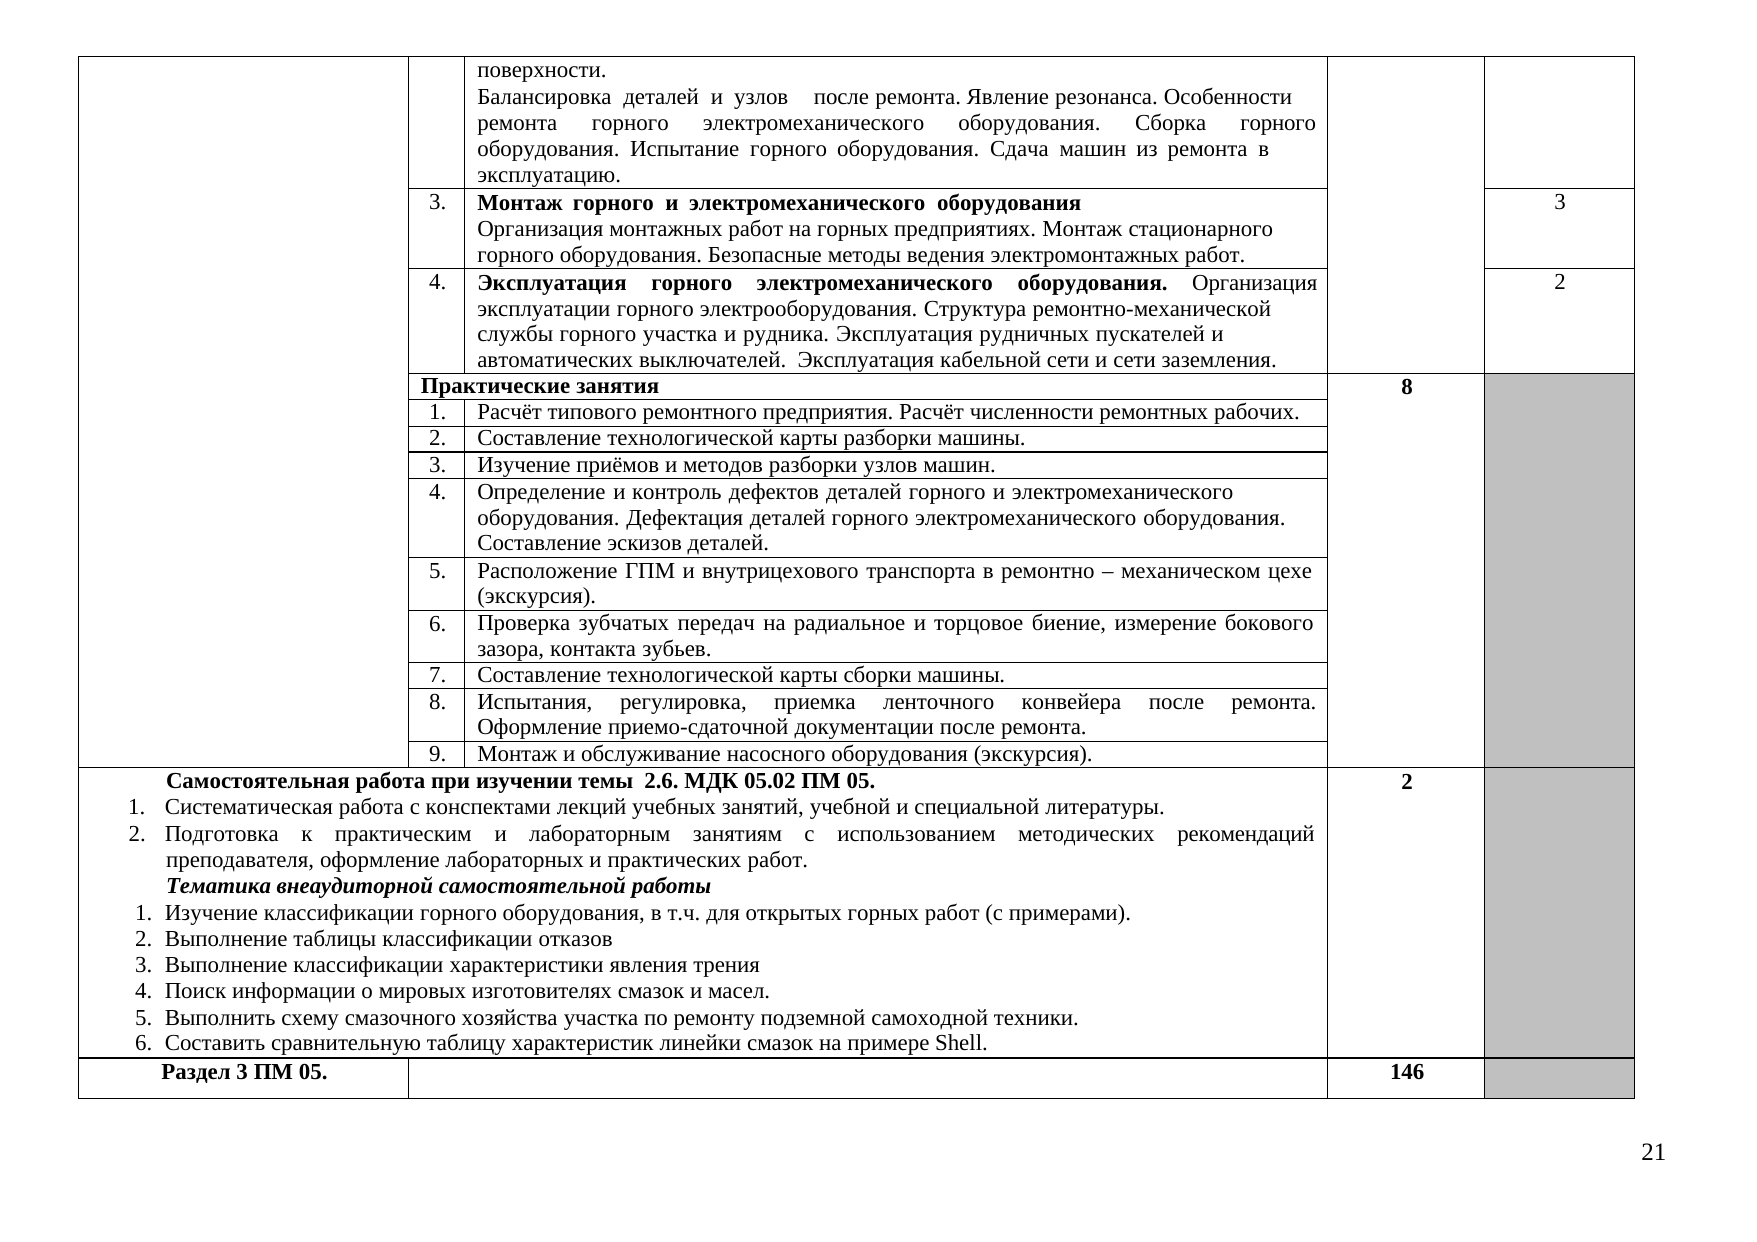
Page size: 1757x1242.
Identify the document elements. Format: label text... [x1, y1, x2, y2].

table_header [1485, 57, 1634, 188]
table_cell 146 [1328, 1059, 1484, 1098]
table_cell 3. [409, 189, 464, 268]
table_cell 5. [409, 558, 464, 609]
table_cell Эксплуатация горного электромеханического оборудования. Организация эксплуатации горного электрооборудования. Структура ремонтно-механической службы горного участка и рудника. Эксплуатация рудничных пускателей и автоматических выключателей. Эксплуатация кабельной сети и сети заземления. [465, 269, 1327, 373]
table_cell Монтаж горного и электромеханического оборудования Организация монтажных работ на горных предприятиях. Монтаж стационарного горного оборудования. Безопасные методы ведения электромонтажных работ. [465, 189, 1327, 268]
table_cell 3 [1485, 189, 1634, 268]
table_cell 6. [409, 611, 464, 662]
table_cell 1. [409, 400, 464, 426]
table_cell Раздел 3 ПМ 05. [79, 1059, 408, 1098]
table_cell Самостоятельная работа при изучении темы 2.6. МДК 05.02 ПМ 05. Систематическая работа с конспектами лекций учебных занятий, учебной и специальной литературы. Подготовка к практическим и лабораторным занятиям с использованием методических рекомендаций преподавателя, оформление лабораторных и практических работ. Тематика внеаудиторной самостоятельной работы Изучение классификации горного оборудования, в т.ч. для открытых горных работ (с примерами). Выполнение таблицы классификации отказов Выполнение классификации характеристики явления трения Поиск информации о мировых изготовителях смазок и масел. Выполнить схему смазочного хозяйства участка по ремонту подземной самоходной техники. Составить сравнительную таблицу характеристик линейки смазок на примере Shell. [79, 768, 1327, 1057]
table_cell Практические занятия [409, 374, 1327, 399]
table_cell 2. [409, 427, 464, 451]
table_cell 4. [409, 479, 464, 557]
table_cell Изучение приёмов и методов разборки узлов машин. [465, 453, 1327, 478]
table_cell [1485, 768, 1634, 1057]
table_header [409, 57, 464, 188]
table_cell Определение и контроль дефектов деталей горного и электромеханического оборудования. Дефектация деталей горного электромеханического оборудования. Составление эскизов деталей. [465, 479, 1327, 557]
table_cell [1485, 1059, 1634, 1098]
table_cell 3. [409, 453, 464, 478]
table_header [79, 57, 408, 767]
table_cell 8. [409, 689, 464, 741]
table_cell [409, 1059, 1327, 1098]
table_cell 9. [409, 742, 464, 767]
table_cell 7. [409, 663, 464, 688]
table_header [1328, 57, 1484, 373]
table_cell 4. [409, 269, 464, 373]
table_cell Расположение ГПМ и внутрицехового транспорта в ремонтно – механическом цехе (экскурсия). [465, 558, 1327, 609]
table_cell [1485, 374, 1634, 767]
table_header поверхности. Балансировка деталей и узлов после ремонта. Явление резонанса. Особенности ремонта горного электромеханического оборудования. Сборка горного оборудования. Испытание горного оборудования. Сдача машин из ремонта в эксплуатацию. [465, 57, 1327, 188]
table_cell Составление технологической карты разборки машины. [465, 427, 1327, 451]
table_cell 2 [1328, 768, 1484, 1057]
table_cell Монтаж и обслуживание насосного оборудования (экскурсия). [465, 742, 1327, 767]
table_cell Испытания, регулировка, приемка ленточного конвейера после ремонта. Оформление приемо-сдаточной документации после ремонта. [465, 689, 1327, 741]
table_cell 8 [1328, 374, 1484, 767]
table_cell Расчёт типового ремонтного предприятия. Расчёт численности ремонтных рабочих. [465, 400, 1327, 426]
table_cell Проверка зубчатых передач на радиальное и торцовое биение, измерение бокового зазора, контакта зубьев. [465, 611, 1327, 662]
table_cell 2 [1485, 269, 1634, 373]
table_cell Составление технологической карты сборки машины. [465, 663, 1327, 688]
